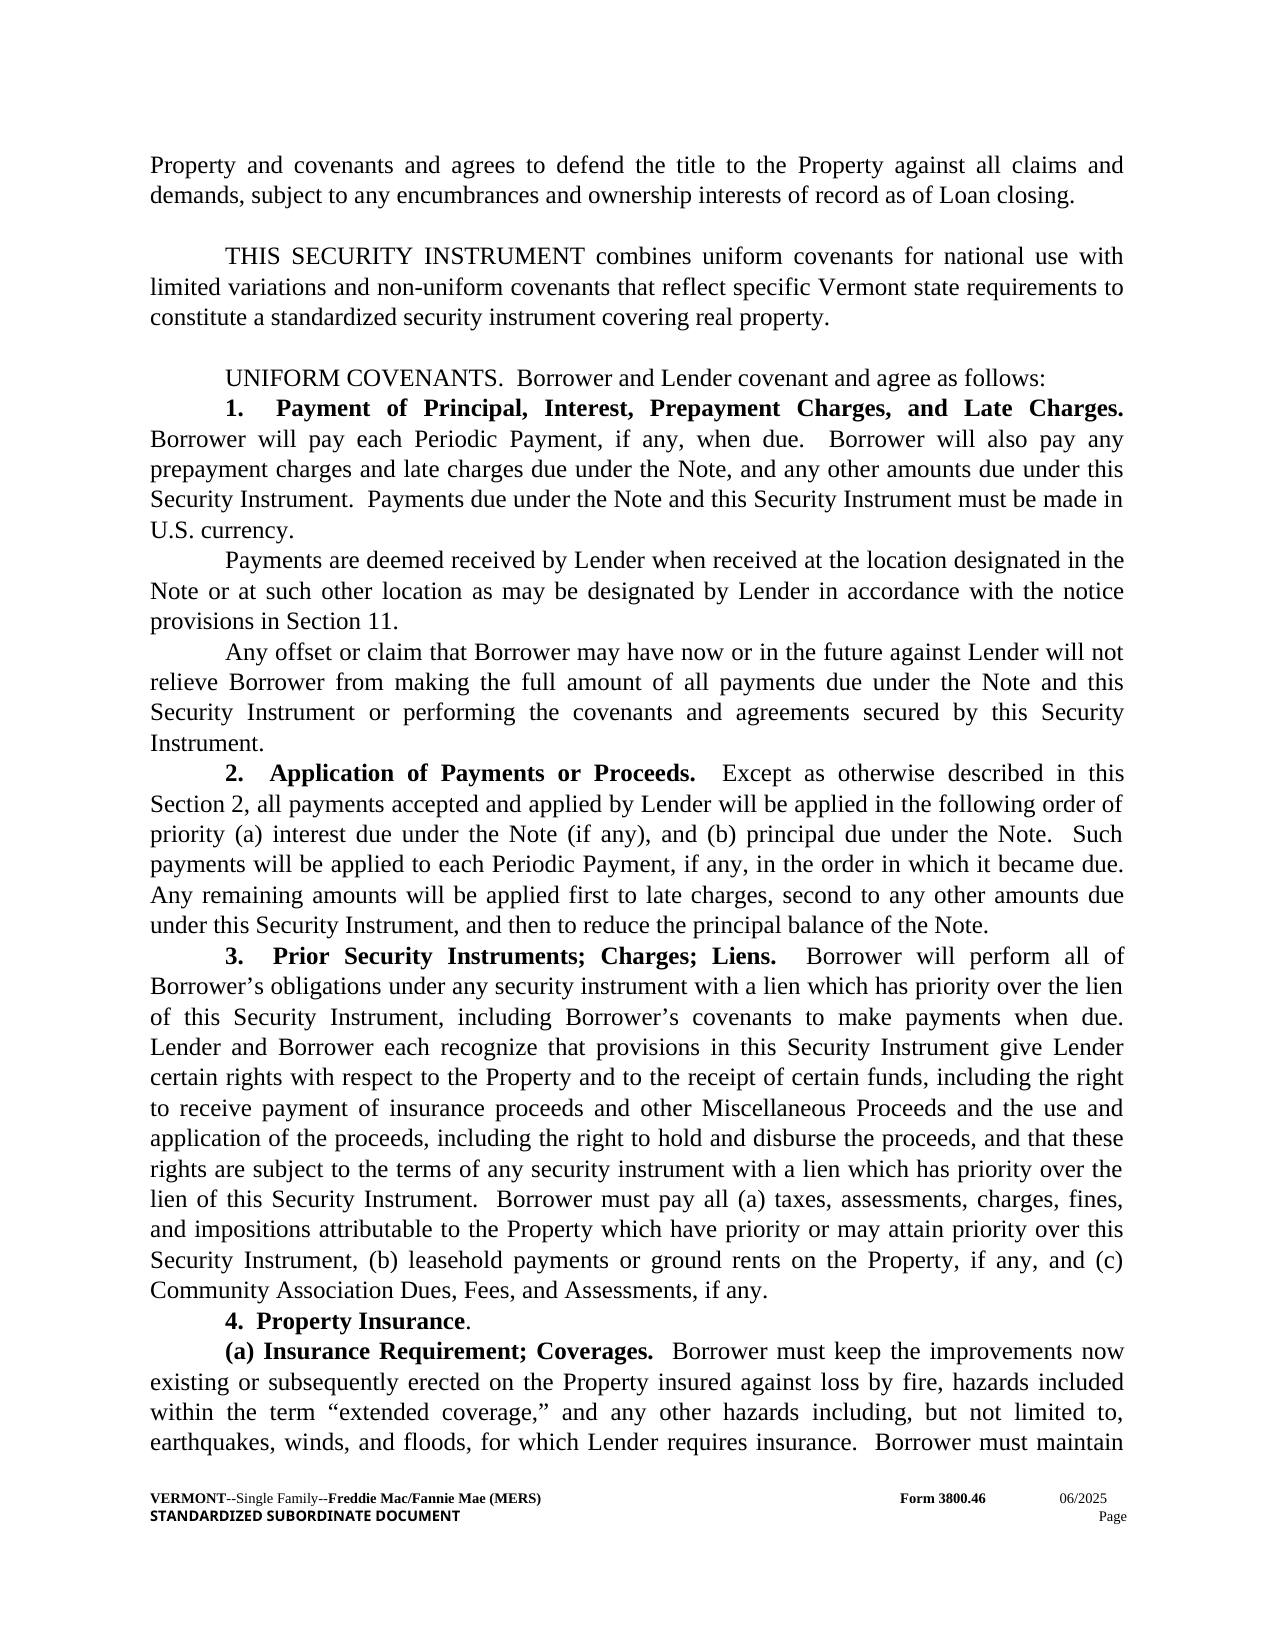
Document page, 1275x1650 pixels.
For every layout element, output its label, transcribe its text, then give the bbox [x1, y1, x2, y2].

text 1. Payment of Principal, Interest, Prepayment Charges, and Late Charges. Borrower will pay each Periodic Payment, if any, when due. Borrower will also pay any prepayment charges and late charges due under the Note, and any other amounts due under this Security Instrument. Payments due under the Note and this Security Instrument must be made in U.S. currency. [150, 393, 1125, 544]
text 2. Application of Payments or Proceeds. Except as otherwise described in this Section 2, all payments accepted and applied by Lender will be applied in the following order of priority (a) interest due under the Note (if any), and (b) principal due under the Note. Such payments will be applied to each Periodic Payment, if any, in the order in which it became due. Any remaining amounts will be applied first to late charges, second to any other amounts due under this Security Instrument, and then to reduce the principal balance of the Note. [150, 758, 1125, 939]
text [150, 150, 1125, 209]
text Any offset or claim that Borrower may have now or in the future against Lender will not relieve Borrower from making the full amount of all payments due under the Note and this Security Instrument or performing the covenants and agreements secured by this Security Instrument. [150, 637, 1125, 757]
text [150, 1336, 1125, 1456]
text 3. Prior Security Instruments; Charges; Liens. Borrower will perform all of Borrower’s obligations under any security instrument with a lien which has priority over the lien of this Security Instrument, including Borrower’s covenants to make payments when due. Lender and Borrower each recognize that provisions in this Security Instrument give Lender certain rights with respect to the Property and to the receipt of certain funds, including the right to receive payment of insurance proceeds and other Miscellaneous Proceeds and the use and application of the proceeds, including the right to hold and disburse the proceeds, and that these rights are subject to the terms of any security instrument with a lien which has priority over the lien of this Security Instrument. Borrower must pay all (a) taxes, assessments, charges, fines, and impositions attributable to the Property which have priority or may attain priority over this Security Instrument, (b) leasehold payments or ground rents on the Property, if any, and (c) Community Association Dues, Fees, and Assessments, if any. [150, 941, 1125, 1304]
text UNIFORM COVENANTS. Borrower and Lender covenant and agree as follows: [150, 363, 1125, 392]
text 4. Property Insurance. [150, 1306, 1125, 1334]
text Payments are deemed received by Lender when received at the location designated in the Note or at such other location as may be designated by Lender in accordance with the notice provisions in Section 11. [150, 545, 1125, 635]
text THIS SECURITY INSTRUMENT combines uniform covenants for national use with limited variations and non-uniform covenants that reflect specific Vermont state requirements to constitute a standardized security instrument covering real property. [150, 241, 1125, 331]
